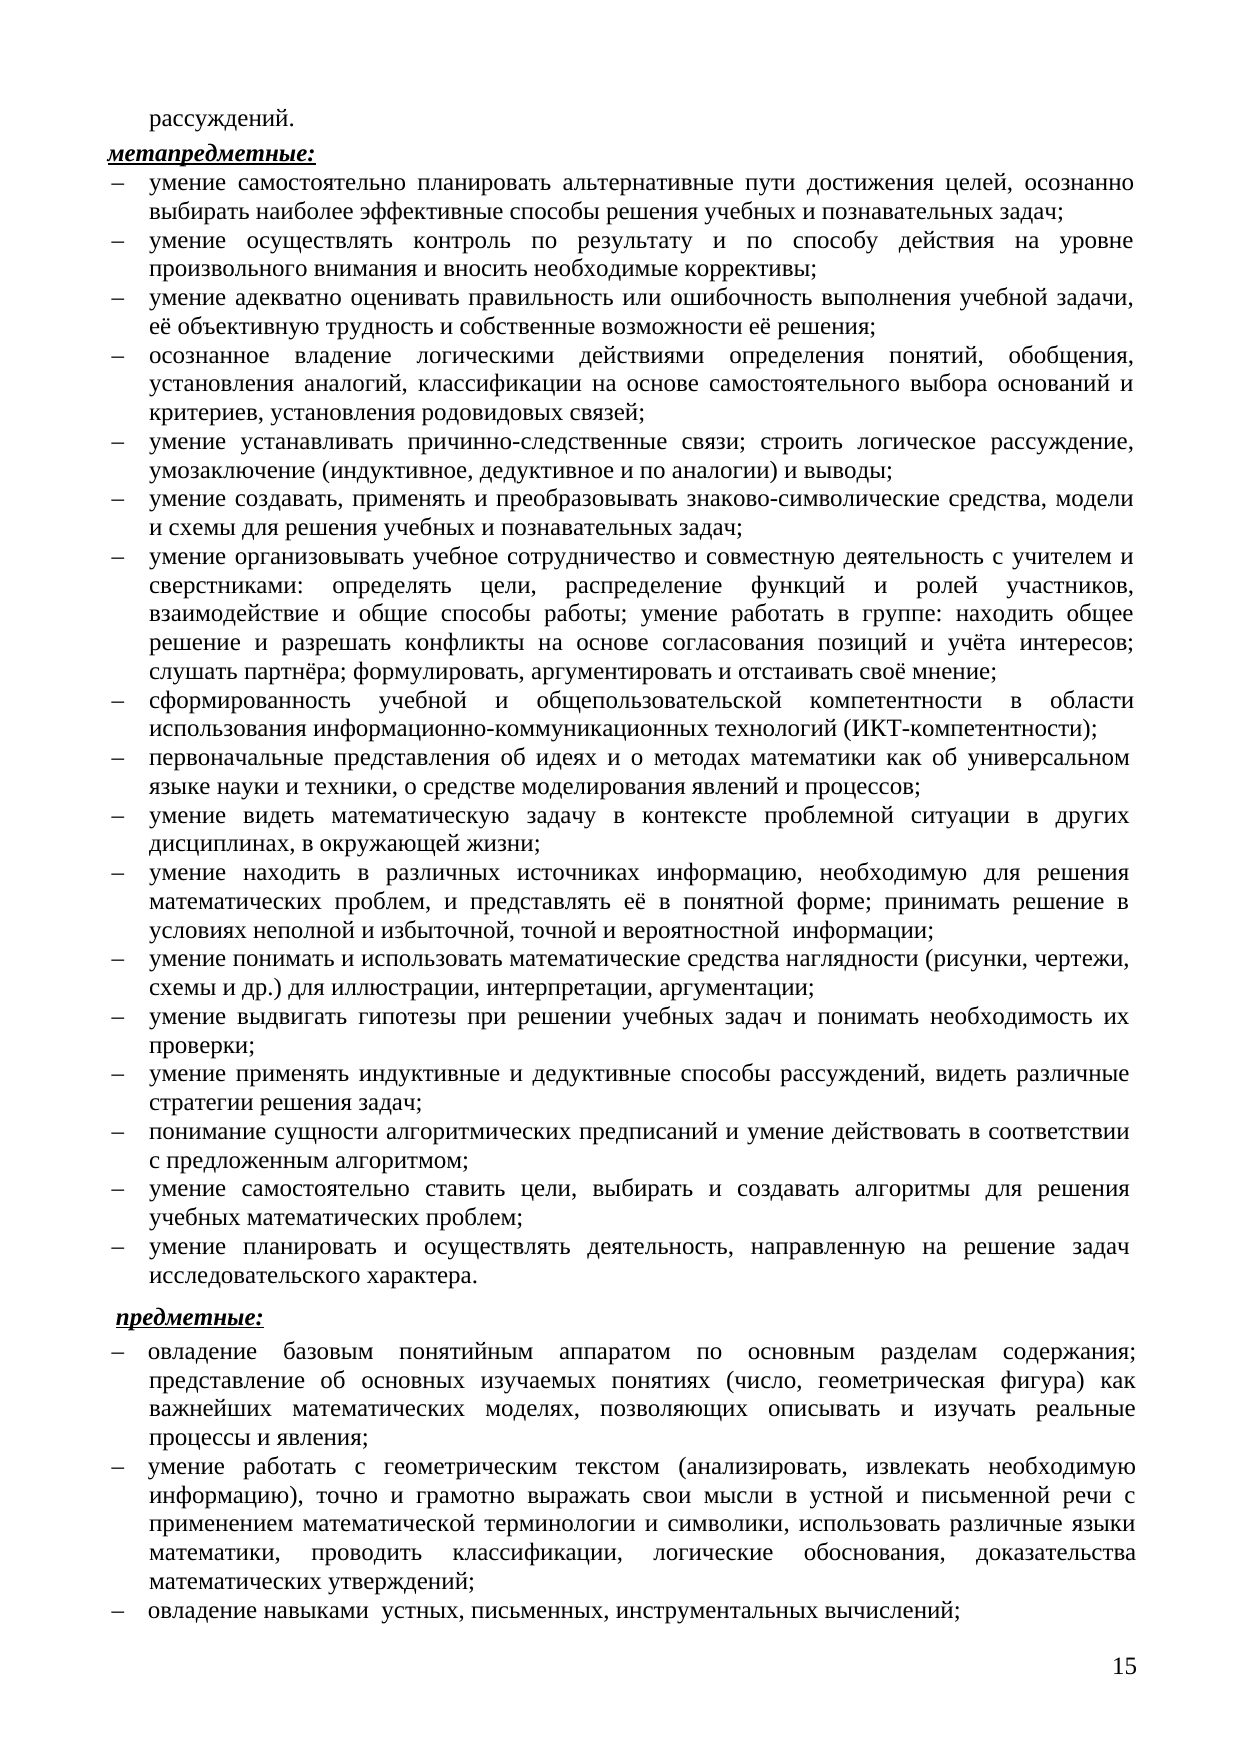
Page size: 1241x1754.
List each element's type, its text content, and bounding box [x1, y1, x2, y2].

list умение выдвигать гипотезы при решении учебных задач и понимать необходимость их проверки; [111, 1001, 1131, 1058]
list овладение базовым понятийным аппаратом по основным разделам содержания; представление об основных изучаемых понятиях (число, геометрическая фигура) как важнейших математических моделях, позволяющих описывать и изучать реальные процессы и явления; [111, 1336, 1137, 1451]
text метапредметные: [107, 138, 1137, 167]
list умение планировать и осуществлять деятельность, направленную на решение задач исследовательского характера. [111, 1231, 1131, 1288]
list умение устанавливать причинно-следственные связи; строить логическое рассуждение, умозаключение (индуктивное, дедуктивное и по аналогии) и выводы; [111, 426, 1135, 483]
list первоначальные представления об идеях и о методах математики как об универсальном языке науки и техники, о средстве моделирования явлений и процессов; [111, 742, 1131, 800]
list сформированность учебной и общепользовательской компетентности в области использования информационно-коммуникационных технологий (ИКТ-компетентности); [111, 685, 1135, 742]
list умение организовывать учебное сотрудничество и совместную деятельность с учителем и сверстниками: определять цели, распределение функций и ролей участников, взаимодействие и общие способы работы; умение работать в группе: находить общее решение и разрешать конфликты на основе согласования позиций и учёта интересов; слушать партнёра; формулировать, аргументировать и отстаивать своё мнение; [111, 541, 1135, 685]
list умение самостоятельно планировать альтернативные пути достижения целей, осознанно выбирать наиболее эффективные способы решения учебных и познавательных задач; [111, 167, 1135, 225]
list умение видеть математическую задачу в контексте проблемной ситуации в других дисциплинах, в окружающей жизни; [111, 800, 1131, 857]
list осознанное владение логическими действиями определения понятий, обобщения, установления аналогий, классификации на основе самостоятельного выбора оснований и критериев, установления родовидовых связей; [111, 340, 1135, 426]
list умение самостоятельно ставить цели, выбирать и создавать алгоритмы для решения учебных математических проблем; [111, 1173, 1131, 1231]
list умение понимать и использовать математические средства наглядности (рисунки, чертежи, схемы и др.) для иллюстрации, интерпретации, аргументации; [111, 943, 1131, 1001]
list умение адекватно оценивать правильность или ошибочность выполнения учебной задачи, её объективную трудность и собственные возможности её решения; [111, 282, 1135, 340]
text предметные: [116, 1302, 1137, 1331]
list понимание сущности алгоритмических предписаний и умение действовать в соответствии с предложенным алгоритмом; [111, 1116, 1131, 1173]
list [111, 103, 1135, 131]
list овладение навыками устных, письменных, инструментальных вычислений; [111, 1595, 1137, 1623]
list умение применять индуктивные и дедуктивные способы рассуждений, видеть различные стратегии решения задач; [111, 1058, 1131, 1116]
list умение осуществлять контроль по результату и по способу действия на уровне произвольного внимания и вносить необходимые коррективы; [111, 225, 1135, 282]
list умение находить в различных источниках информацию, необходимую для решения математических проблем, и представлять её в понятной форме; принимать решение в условиях неполной и избыточной, точной и вероятностной информации; [111, 857, 1131, 943]
list умение работать с геометрическим текстом (анализировать, извлекать необходимую информацию), точно и грамотно выражать свои мысли в устной и письменной речи с применением математической терминологии и символики, использовать различные языки математики, проводить классификации, логические обоснования, доказательства математических утверждений; [111, 1451, 1137, 1595]
list умение создавать, применять и преобразовывать знаково-символические средства, модели и схемы для решения учебных и познавательных задач; [111, 483, 1135, 541]
